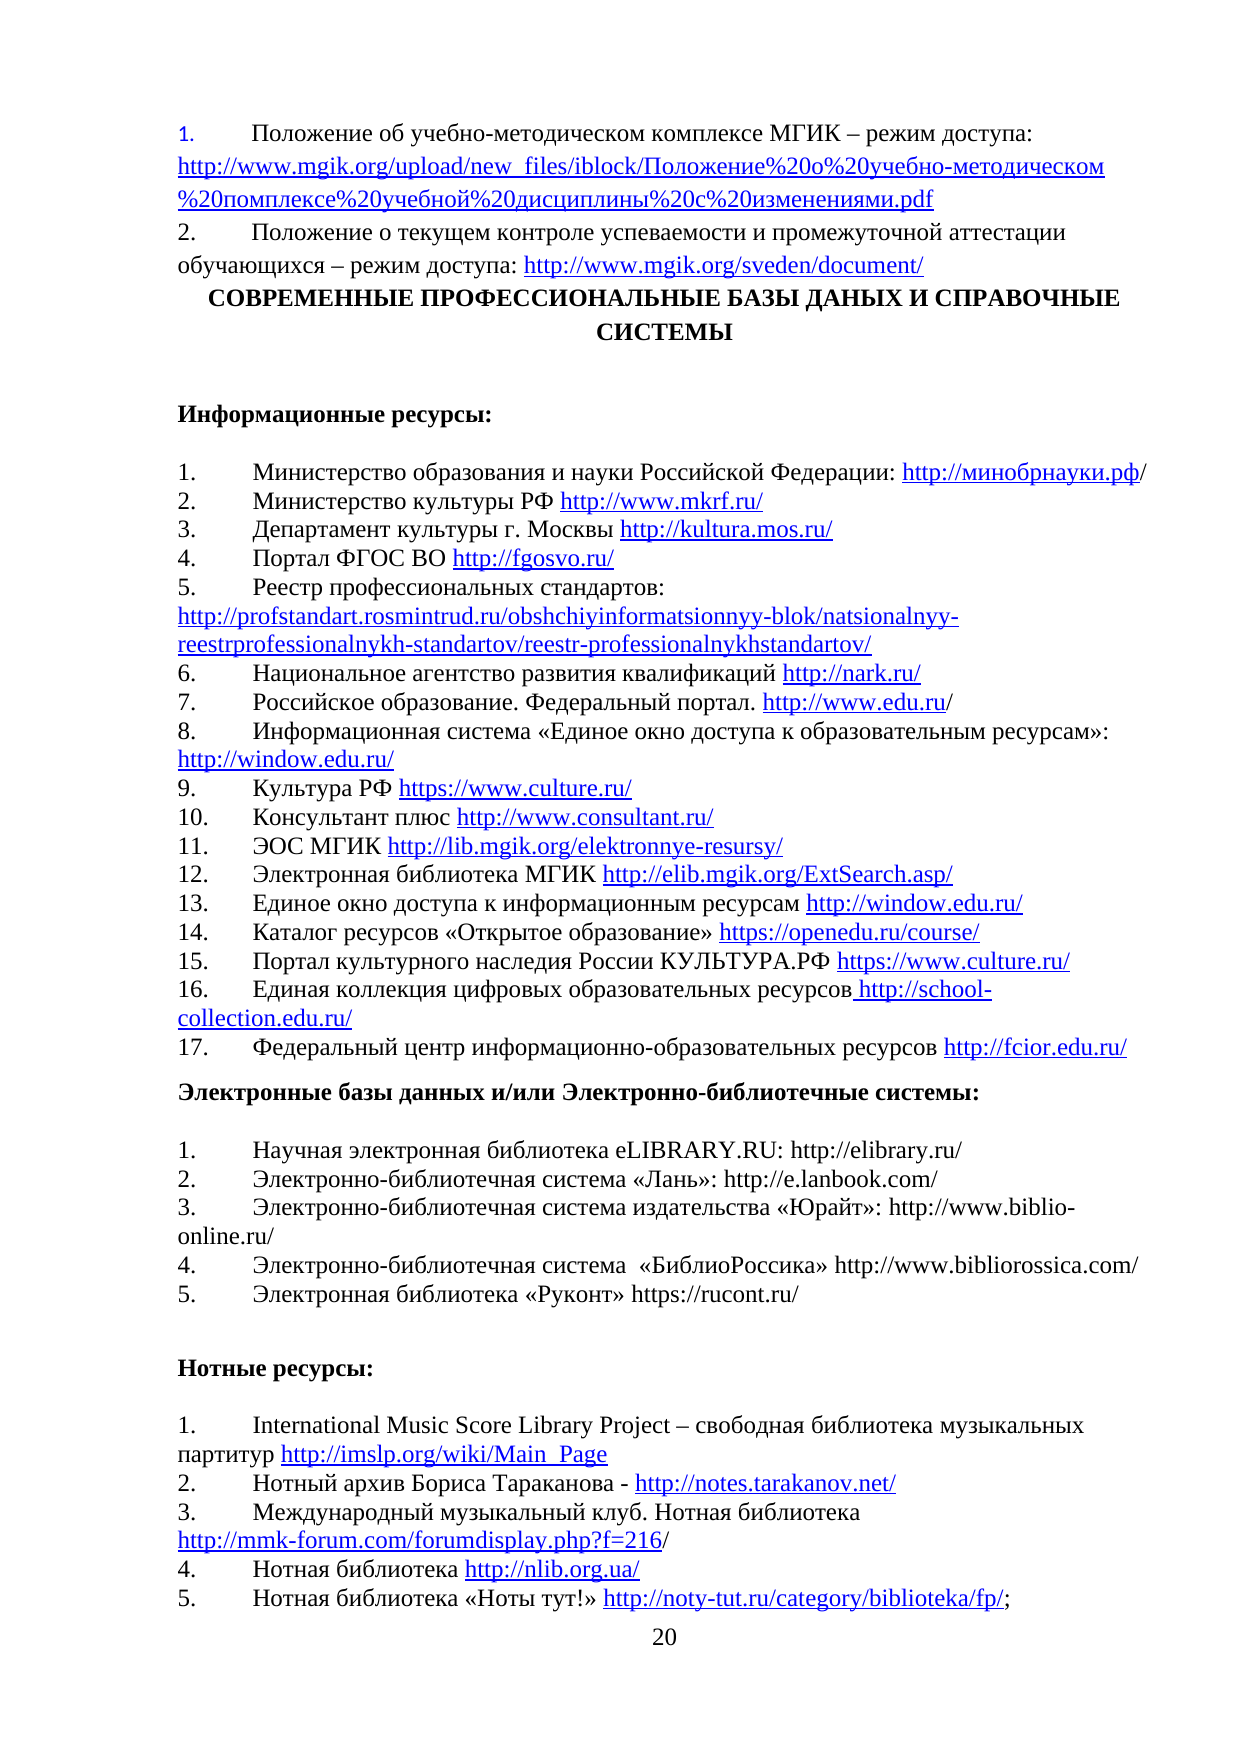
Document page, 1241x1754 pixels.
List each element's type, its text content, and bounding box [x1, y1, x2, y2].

list Консультант плюс http://www.consultant.ru/ [177, 802, 1152, 831]
list Электронная библиотека МГИК http://elib.mgik.org/ExtSearch.asp/ [177, 859, 1152, 888]
list Научная электронная библиотека eLIBRARY.RU: http://elibrary.ru/ [177, 1135, 1152, 1164]
list Единое окно доступа к информационным ресурсам http://window.edu.ru/ [177, 888, 1152, 917]
list Нотная библиотека «Ноты тут!» http://noty-tut.ru/category/biblioteka/fp/; [177, 1583, 1152, 1612]
list Международный музыкальный клуб. Нотная библиотека http://mmk-forum.com/forumdisplay.php?f=216/ [177, 1497, 1152, 1554]
list Федеральный центр информационно-образовательных ресурсов http://fcior.edu.ru/ [177, 1032, 1152, 1061]
list Департамент культуры г. Москвы http://kultura.mos.ru/ [177, 514, 1152, 543]
list Нотная библиотека http://nlib.org.ua/ [177, 1554, 1152, 1583]
list Национальное агентство развития квалификаций http://nark.ru/ [177, 658, 1152, 687]
list Электронно-библиотечная система «БиблиоРоссика» http://www.bibliorossica.com/ [177, 1250, 1152, 1279]
list Положение об учебно-методическом комплексе МГИК – режим доступа: http://www.mgik.org/upload/new_files/iblock/Положение%20о%20учебно-методическом%20помплексе%20учебной%20дисциплины%20с%20изменениями.pdf [177, 118, 1152, 213]
text Электронные базы данных и/или Электронно-библиотечные системы: [177, 1077, 1152, 1106]
list Положение о текущем контроле успеваемости и промежуточной аттестации обучающихся – режим доступа: http://www.mgik.org/sveden/document/ [177, 217, 1152, 279]
list Министерство образования и науки Российской Федерации: http://минобрнауки.рф/ [177, 457, 1152, 486]
text Информационные ресурсы: [177, 399, 1152, 428]
list Портал культурного наследия России КУЛЬТУРА.РФ https://www.culture.ru/ [177, 946, 1152, 974]
list Реестр профессиональных стандартов: http://profstandart.rosmintrud.ru/obshchiyinformatsionnyy-blok/natsionalnyy-reestrprofessionalnykh-standartov/reestr-professionalnykhstandartov/ [177, 572, 1152, 658]
list Электронно-библиотечная система «Лань»: http://e.lanbook.com/ [177, 1164, 1152, 1192]
list Культура РФ https://www.culture.ru/ [177, 773, 1152, 802]
list Портал ФГОС ВО http://fgosvo.ru/ [177, 543, 1152, 572]
list Каталог ресурсов «Открытое образование» https://openedu.ru/course/ [177, 917, 1152, 946]
text Нотные ресурсы: [177, 1353, 1152, 1382]
list Российское образование. Федеральный портал. http://www.edu.ru/ [177, 687, 1152, 716]
list Электронная библиотека «Руконт» https://rucont.ru/ [177, 1279, 1152, 1307]
list ЭОС МГИК http://lib.mgik.org/elektronnye-resursy/ [177, 831, 1152, 859]
list International Music Score Library Project – свободная библиотека музыкальных партитур http://imslp.org/wiki/Main_Page [177, 1410, 1152, 1468]
list Нотный архив Бориса Тараканова - http://notes.tarakanov.net/ [177, 1468, 1152, 1497]
list Информационная система «Единое окно доступа к образовательным ресурсам»: http://window.edu.ru/ [177, 716, 1152, 773]
list Единая коллекция цифровых образовательных ресурсов http://school-collection.edu.ru/ [177, 974, 1152, 1032]
list Электронно-библиотечная система издательства «Юрайт»: http://www.biblio-online.ru/ [177, 1192, 1152, 1250]
list Министерство культуры РФ http://www.mkrf.ru/ [177, 486, 1152, 514]
text СОВРЕМЕННЫЕ ПРОФЕССИОНАЛЬНЫЕ БАЗЫ ДАНЫХ И СПРАВОЧНЫЕ СИСТЕМЫ [177, 283, 1152, 345]
